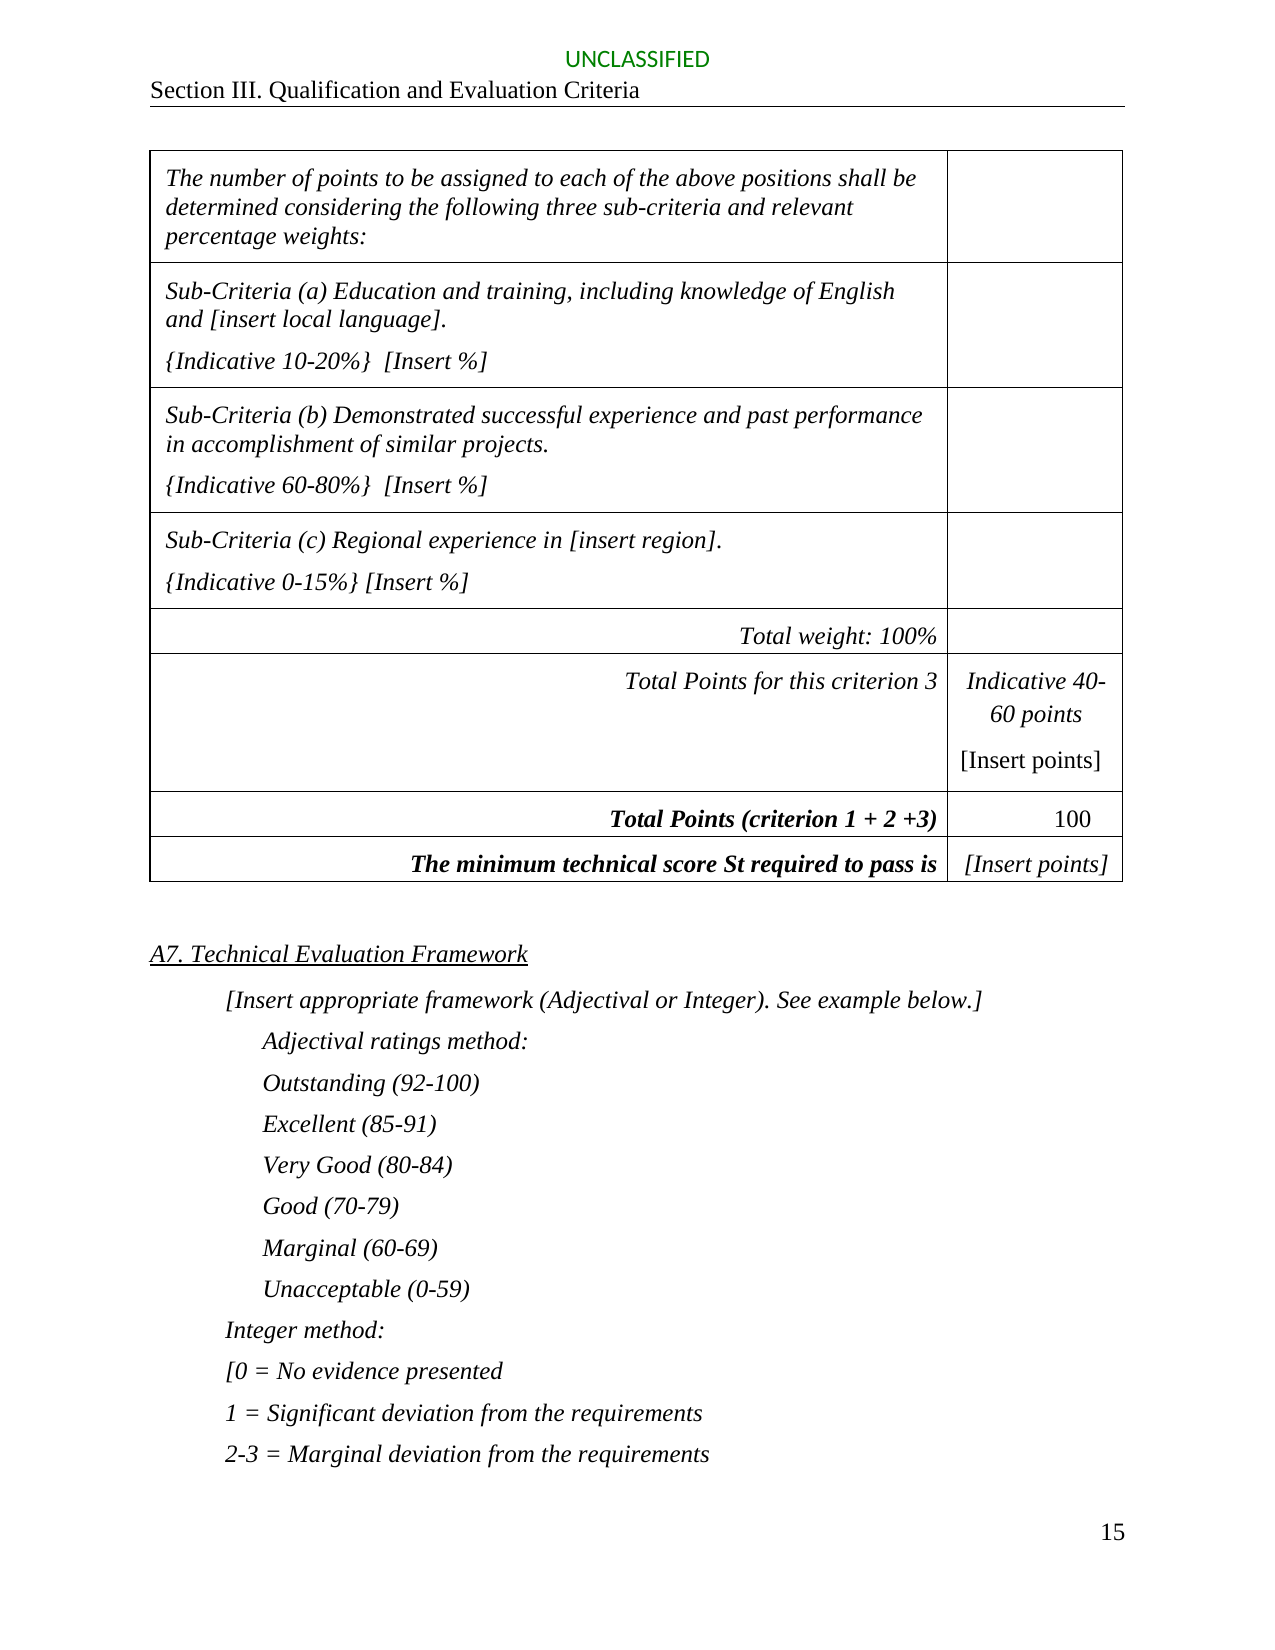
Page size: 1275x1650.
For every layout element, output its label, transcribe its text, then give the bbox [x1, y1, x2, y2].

text Marginal (60-69) [262, 1233, 1125, 1261]
list A7. Technical Evaluation Framework [150, 939, 1125, 968]
table_cell [948, 609, 1122, 653]
table_cell [948, 263, 1122, 387]
text Excellent (85-91) [262, 1109, 1125, 1138]
text Adjectival ratings method: [262, 1026, 1125, 1055]
table_cell Total weight: 100% [151, 609, 947, 653]
table_cell 100 [948, 792, 1122, 836]
table_cell Total Points (criterion 1 + 2 +3) [151, 792, 947, 836]
list [Insert appropriate framework (Adjectival or Integer). See example below.] [225, 985, 1125, 1014]
table_cell Indicative 40-60 points [Insert points] [948, 654, 1122, 791]
table_cell The number of points to be assigned to each of the above positions shall be determined considering the following three sub-criteria and relevant percentage weights: [151, 151, 947, 262]
text Unacceptable (0-59) [262, 1274, 1125, 1303]
list 1 = Significant deviation from the requirements [225, 1398, 1125, 1426]
table_cell The minimum technical score St required to pass is [151, 837, 947, 881]
table_cell [948, 388, 1122, 512]
table_cell Sub-Criteria (b) Demonstrated successful experience and past performance in accomplishment of similar projects. {Indicative 60-80%} [Insert %] [151, 388, 947, 512]
table_cell [948, 151, 1122, 262]
text Good (70-79) [262, 1191, 1125, 1220]
list Integer method: [225, 1315, 1125, 1344]
text Outstanding (92-100) [262, 1068, 1125, 1096]
table_cell [948, 513, 1122, 608]
list [0 = No evidence presented [225, 1356, 1125, 1385]
table_cell [Insert points] [948, 837, 1122, 881]
list 2-3 = Marginal deviation from the requirements [225, 1439, 1125, 1468]
table_cell Total Points for this criterion 3 [151, 654, 947, 791]
table_cell Sub-Criteria (a) Education and training, including knowledge of English and [insert local language]. {Indicative 10-20%} [Insert %] [151, 263, 947, 387]
text Very Good (80-84) [262, 1150, 1125, 1179]
table_cell Sub-Criteria (c) Regional experience in [insert region]. {Indicative 0-15%} [Insert %] [151, 513, 947, 608]
